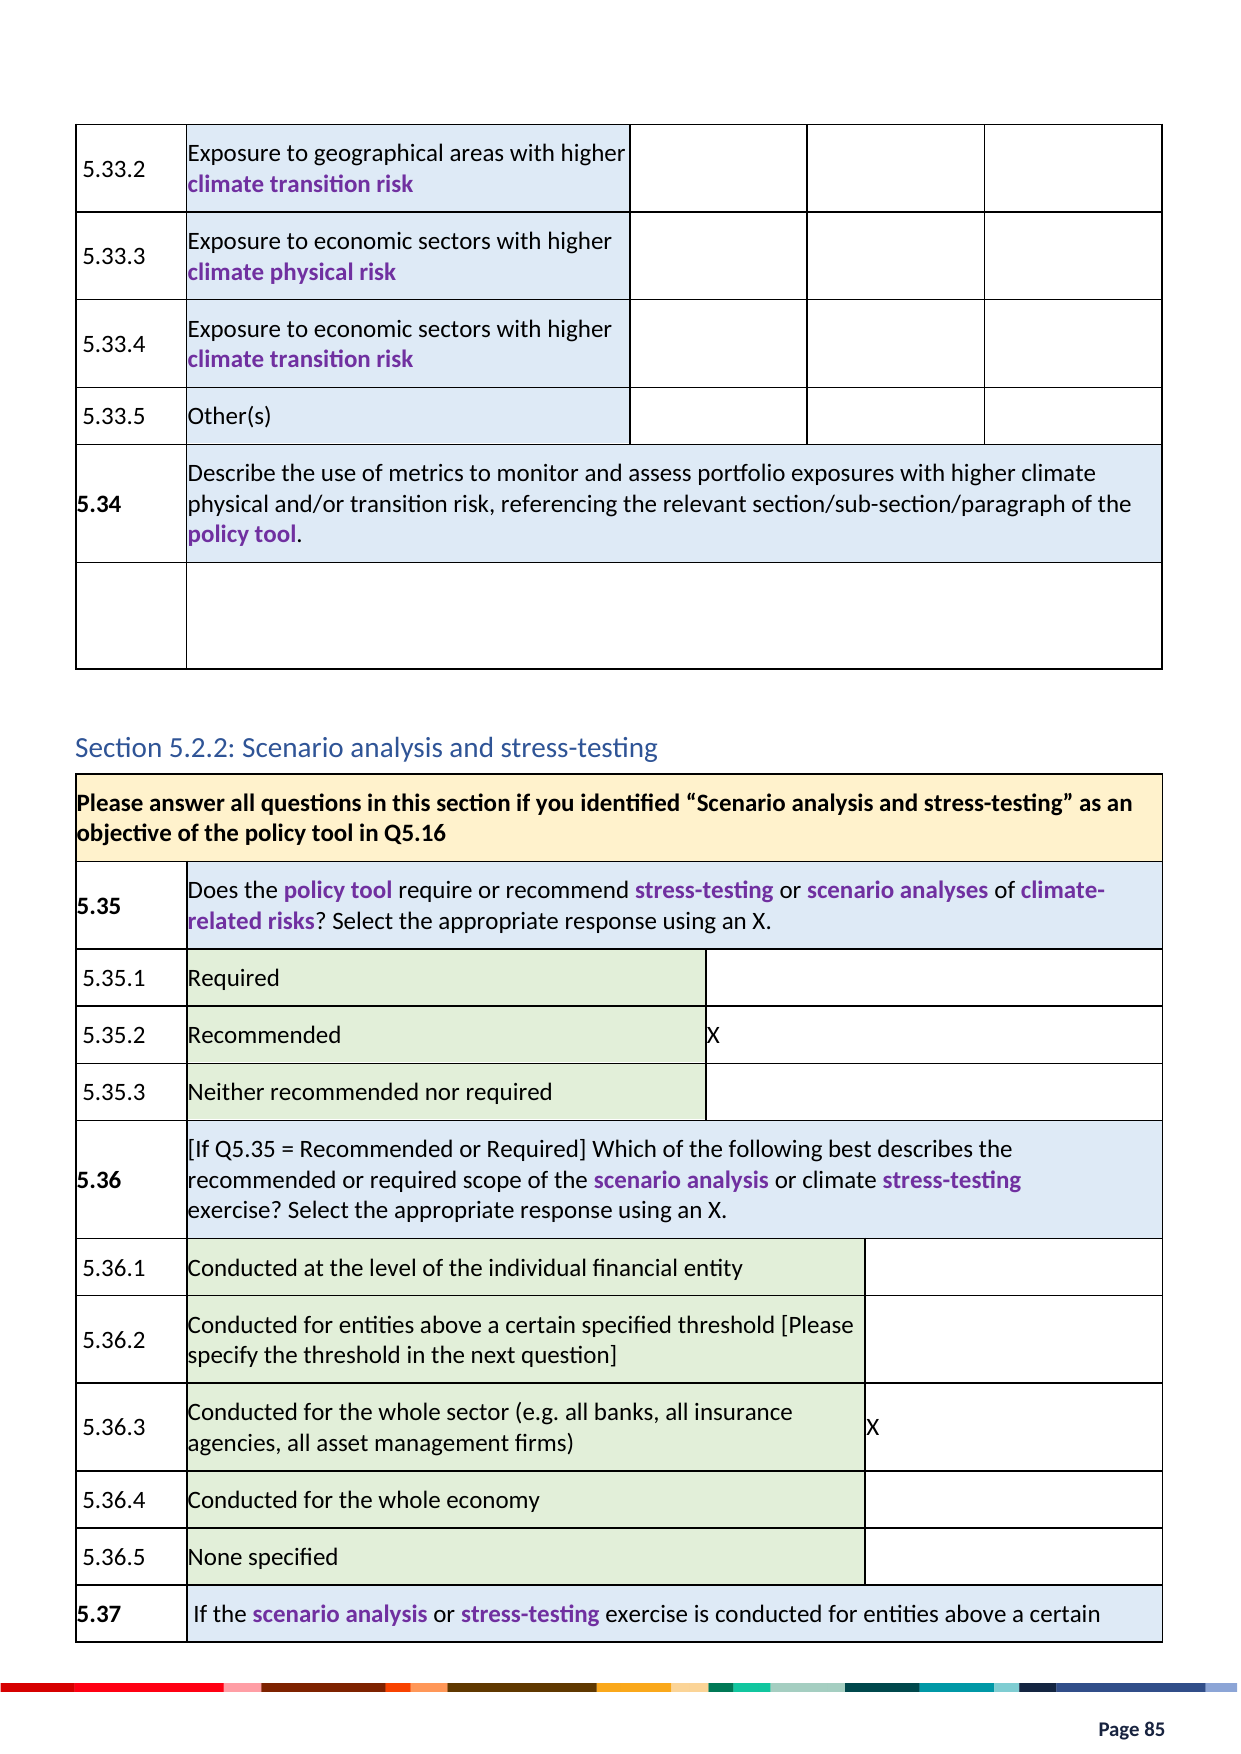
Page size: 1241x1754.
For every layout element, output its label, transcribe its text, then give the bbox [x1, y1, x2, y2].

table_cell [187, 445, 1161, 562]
subtitle Section 5.2.2: Scenario analysis and stress-testing [75, 729, 1165, 765]
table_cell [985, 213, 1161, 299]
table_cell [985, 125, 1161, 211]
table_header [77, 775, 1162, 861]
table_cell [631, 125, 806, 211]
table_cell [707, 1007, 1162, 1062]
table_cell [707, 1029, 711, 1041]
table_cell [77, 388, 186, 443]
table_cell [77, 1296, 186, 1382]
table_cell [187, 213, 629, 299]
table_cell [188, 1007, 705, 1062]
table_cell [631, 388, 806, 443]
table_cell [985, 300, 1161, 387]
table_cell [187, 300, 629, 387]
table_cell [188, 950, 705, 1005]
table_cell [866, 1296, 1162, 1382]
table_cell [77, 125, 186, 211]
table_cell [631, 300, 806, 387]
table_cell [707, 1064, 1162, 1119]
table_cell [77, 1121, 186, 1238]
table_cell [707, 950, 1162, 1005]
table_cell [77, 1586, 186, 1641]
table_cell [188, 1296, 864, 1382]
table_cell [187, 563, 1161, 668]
picture [0, 1683, 1236, 1692]
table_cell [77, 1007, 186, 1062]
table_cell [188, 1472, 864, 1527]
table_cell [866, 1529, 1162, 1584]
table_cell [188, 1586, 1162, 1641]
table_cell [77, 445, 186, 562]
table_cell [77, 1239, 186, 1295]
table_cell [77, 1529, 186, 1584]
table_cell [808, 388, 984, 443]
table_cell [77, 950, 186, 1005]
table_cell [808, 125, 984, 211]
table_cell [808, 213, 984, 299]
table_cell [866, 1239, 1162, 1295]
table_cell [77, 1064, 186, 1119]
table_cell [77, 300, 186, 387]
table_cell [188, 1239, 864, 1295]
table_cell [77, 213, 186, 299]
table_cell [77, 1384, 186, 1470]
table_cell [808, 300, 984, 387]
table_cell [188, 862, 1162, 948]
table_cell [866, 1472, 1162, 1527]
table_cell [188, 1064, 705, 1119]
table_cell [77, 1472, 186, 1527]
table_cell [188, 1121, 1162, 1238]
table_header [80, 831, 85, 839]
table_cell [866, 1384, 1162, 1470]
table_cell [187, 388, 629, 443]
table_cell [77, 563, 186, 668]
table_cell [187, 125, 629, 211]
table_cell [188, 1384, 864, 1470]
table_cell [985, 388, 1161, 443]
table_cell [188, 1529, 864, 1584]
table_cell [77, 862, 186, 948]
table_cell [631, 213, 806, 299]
